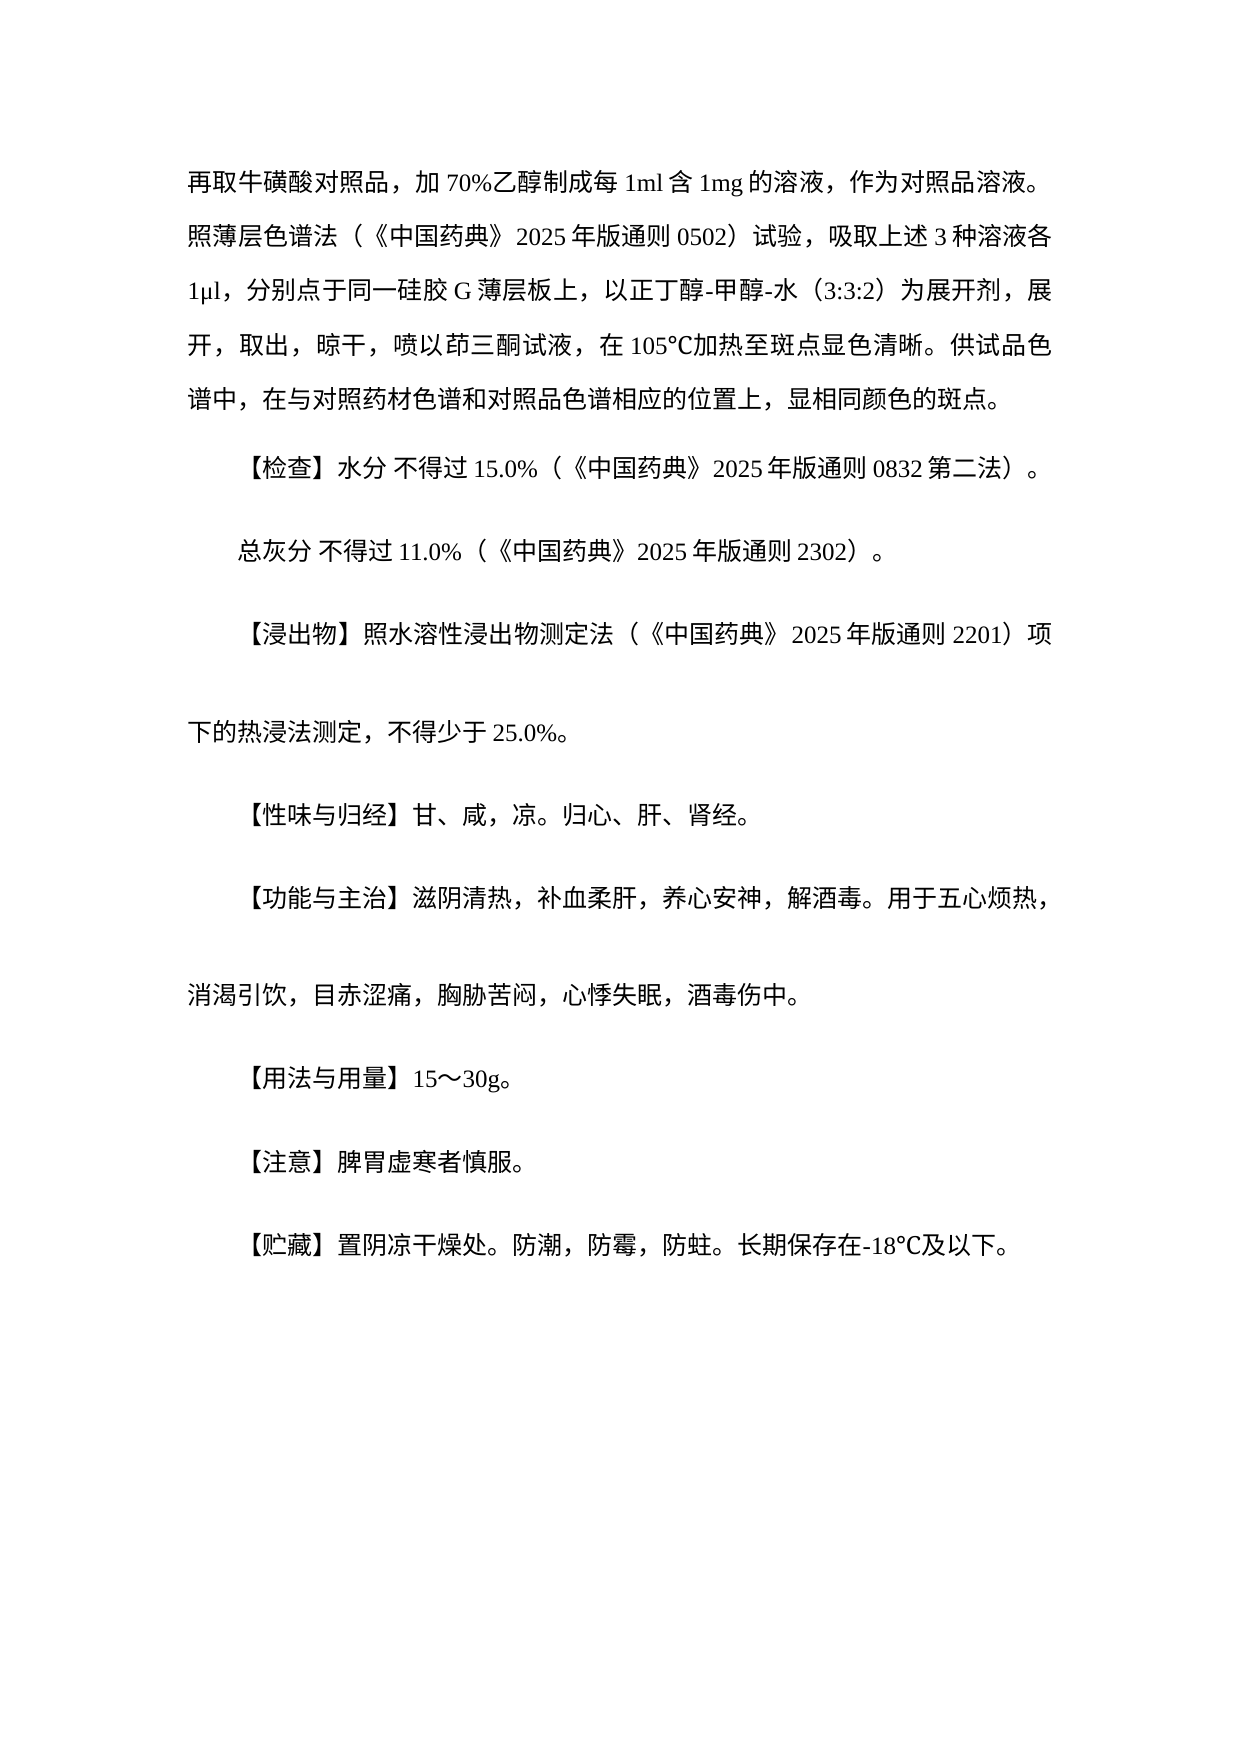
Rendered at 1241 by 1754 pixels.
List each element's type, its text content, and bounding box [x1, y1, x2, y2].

text 总灰分 不得过11.0%（《中国药典》2025年版通则2302）。 [187, 517, 1053, 582]
text 【性味与归经】甘、咸，凉。归心、肝、肾经。 [187, 781, 1053, 846]
text 【用法与用量】15～30g。 [187, 1044, 1053, 1109]
text 【检查】水分 不得过15.0%（《中国药典》2025年版通则0832第二法）。 [187, 434, 1053, 499]
text 【浸出物】照水溶性浸出物测定法（《中国药典》2025年版通则2201）项下的热浸法测定，不得少于25.0%。 [187, 600, 1053, 763]
text 【贮藏】置阴凉干燥处。防潮，防霉，防蛀。长期保存在-18℃及以下。 [187, 1211, 1053, 1276]
text 【功能与主治】滋阴清热，补血柔肝，养心安神，解酒毒。用于五心烦热，消渴引饮，目赤涩痛，胸胁苦闷，心悸失眠，酒毒伤中。 [187, 864, 1053, 1026]
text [187, 162, 1053, 416]
text 【注意】脾胃虚寒者慎服。 [187, 1128, 1053, 1193]
